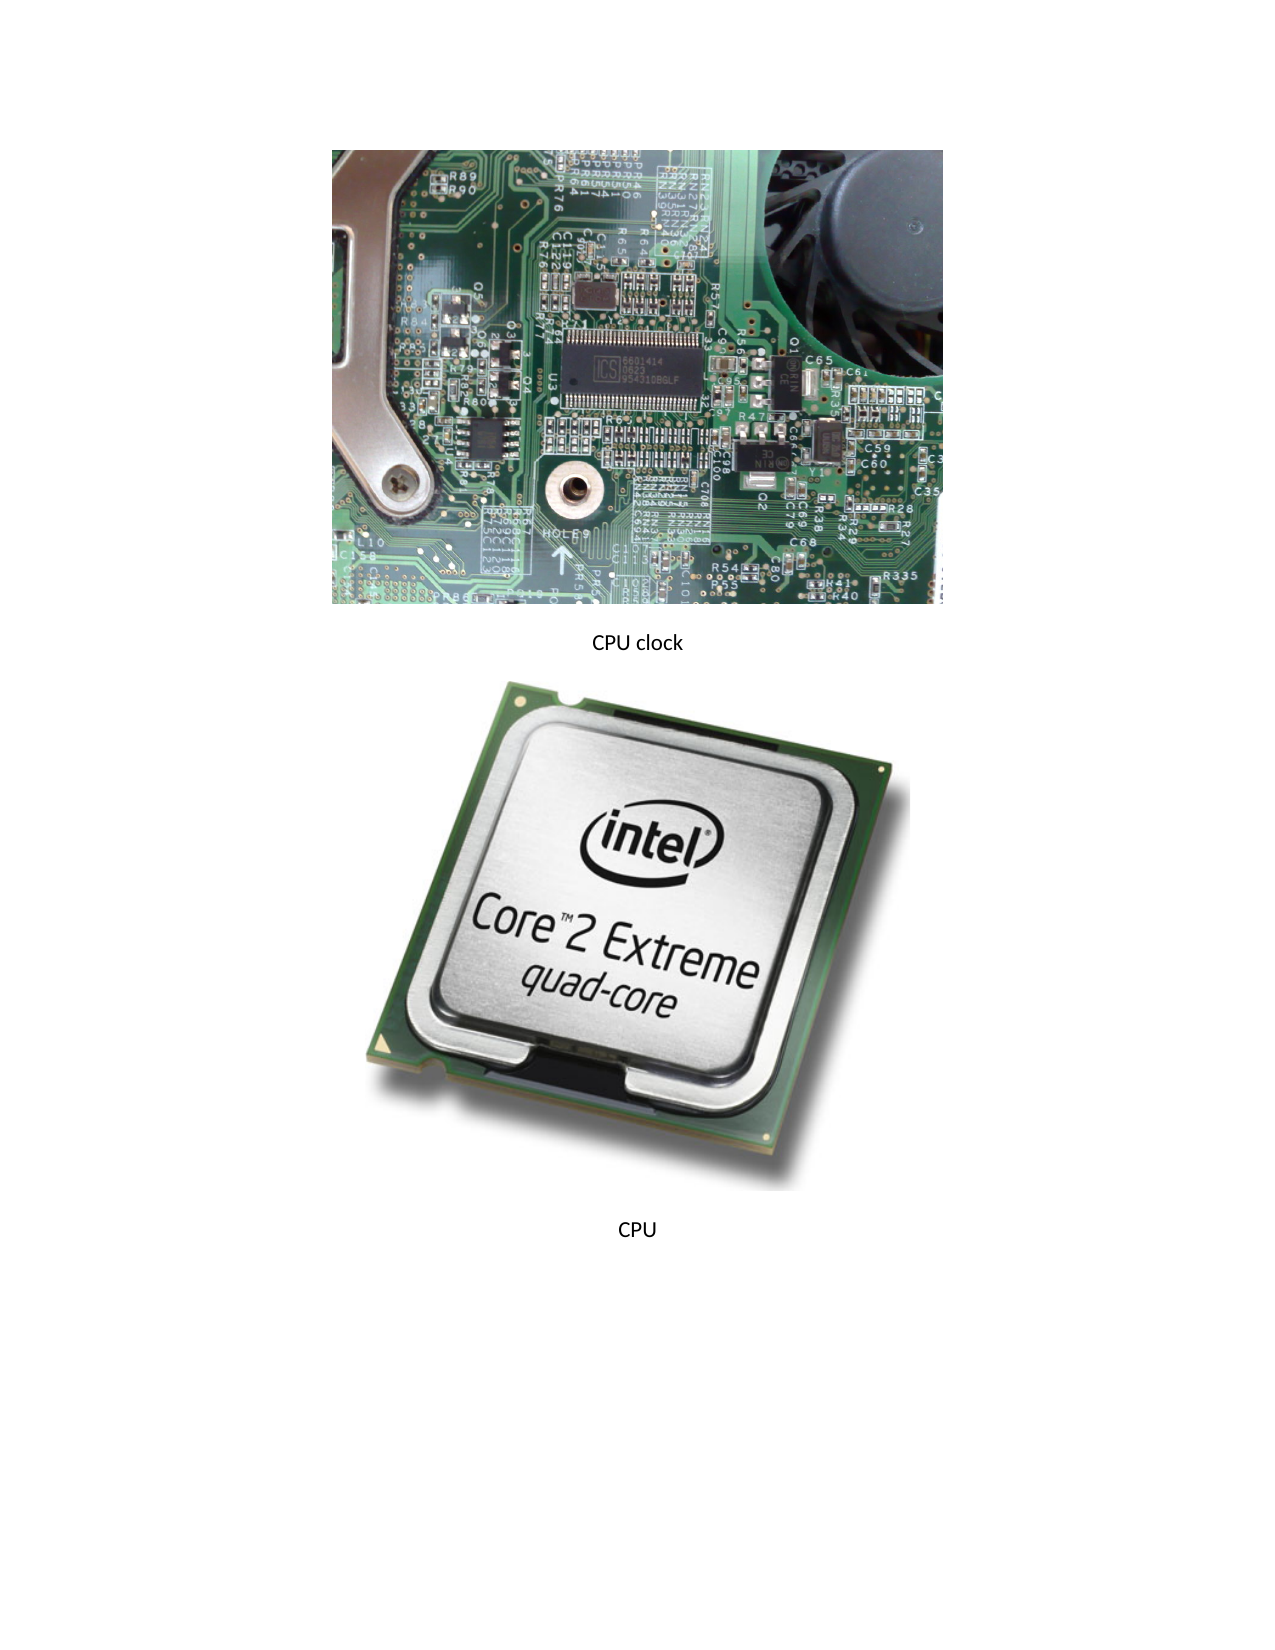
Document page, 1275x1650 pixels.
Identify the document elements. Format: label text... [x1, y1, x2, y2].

text CPU clock [150, 628, 1125, 656]
picture [364, 681, 911, 1191]
text CPU [150, 1216, 1125, 1243]
picture [332, 150, 943, 604]
